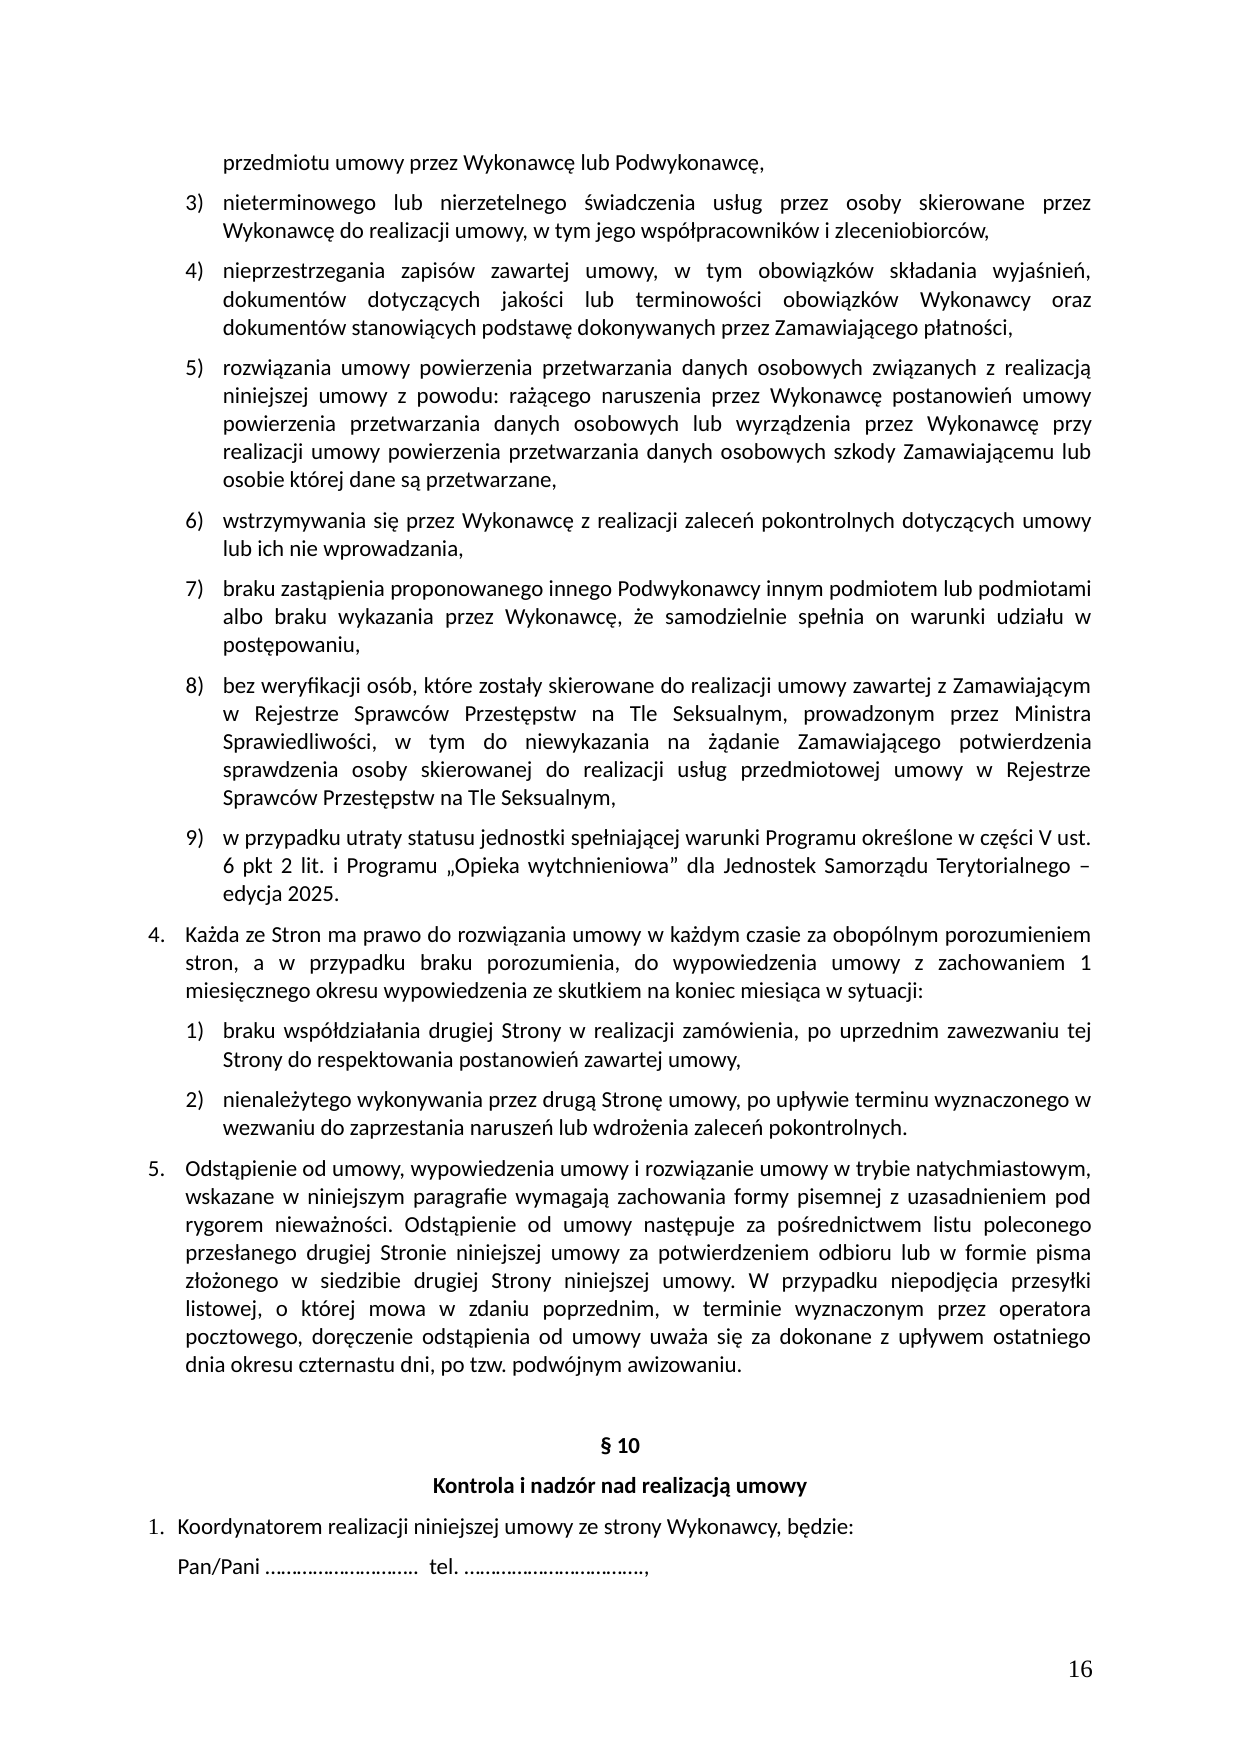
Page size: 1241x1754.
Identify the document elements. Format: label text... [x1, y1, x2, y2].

list nieterminowego lub nierzetelnego świadczenia usług przez osoby skierowane przez Wykonawcę do realizacji umowy, w tym jego współpracowników i zleceniobiorców, [185, 188, 1093, 244]
text Kontrola i nadzór nad realizacją umowy [148, 1471, 1093, 1499]
list bez weryfikacji osób, które zostały skierowane do realizacji umowy zawartej z Zamawiającym w Rejestrze Sprawców Przestępstw na Tle Seksualnym, prowadzonym przez Ministra Sprawiedliwości, w tym do niewykazania na żądanie Zamawiającego potwierdzenia sprawdzenia osoby skierowanej do realizacji usług przedmiotowej umowy w Rejestrze Sprawców Przestępstw na Tle Seksualnym, [185, 671, 1093, 811]
list rozwiązania umowy powierzenia przetwarzania danych osobowych związanych z realizacją niniejszej umowy z powodu: rażącego naruszenia przez Wykonawcę postanowień umowy powierzenia przetwarzania danych osobowych lub wyrządzenia przez Wykonawcę przy realizacji umowy powierzenia przetwarzania danych osobowych szkody Zamawiającemu lub osobie której dane są przetwarzane, [185, 353, 1093, 493]
list braku zastąpienia proponowanego innego Podwykonawcy innym podmiotem lub podmiotami albo braku wykazania przez Wykonawcę, że samodzielnie spełnia on warunki udziału w postępowaniu, [185, 574, 1093, 658]
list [185, 148, 1093, 176]
list Każda ze Stron ma prawo do rozwiązania umowy w każdym czasie za obopólnym porozumieniem stron, a w przypadku braku porozumienia, do wypowiedzenia umowy z zachowaniem 1 miesięcznego okresu wypowiedzenia ze skutkiem na koniec miesiąca w sytuacji: [148, 920, 1093, 1004]
list nieprzestrzegania zapisów zawartej umowy, w tym obowiązków składania wyjaśnień, dokumentów dotyczących jakości lub terminowości obowiązków Wykonawcy oraz dokumentów stanowiących podstawę dokonywanych przez Zamawiającego płatności, [185, 257, 1093, 341]
list braku współdziałania drugiej Strony w realizacji zamówienia, po uprzednim zawezwaniu tej Strony do respektowania postanowień zawartej umowy, [185, 1017, 1093, 1073]
list Koordynatorem realizacji niniejszej umowy ze strony Wykonawcy, będzie: [148, 1512, 1093, 1540]
text Pan/Pani ……………………….. tel. ……………………………., [177, 1552, 1093, 1581]
list Odstąpienie od umowy, wypowiedzenia umowy i rozwiązanie umowy w trybie natychmiastowym, wskazane w niniejszym paragrafie wymagają zachowania formy pisemnej z uzasadnieniem pod rygorem nieważności. Odstąpienie od umowy następuje za pośrednictwem listu poleconego przesłanego drugiej Stronie niniejszej umowy za potwierdzeniem odbioru lub w formie pisma złożonego w siedzibie drugiej Strony niniejszej umowy. W przypadku niepodjęcia przesyłki listowej, o której mowa w zdaniu poprzednim, w terminie wyznaczonym przez operatora pocztowego, doręczenie odstąpienia od umowy uważa się za dokonane z upływem ostatniego dnia okresu czternastu dni, po tzw. podwójnym awizowaniu. [148, 1154, 1093, 1378]
list nienależytego wykonywania przez drugą Stronę umowy, po upływie terminu wyznaczonego w wezwaniu do zaprzestania naruszeń lub wdrożenia zaleceń pokontrolnych. [185, 1085, 1093, 1141]
list w przypadku utraty statusu jednostki spełniającej warunki Programu określone w części V ust. 6 pkt 2 lit. i Programu „Opieka wytchnieniowa” dla Jednostek Samorządu Terytorialnego – edycja 2025. [185, 823, 1093, 908]
text § 10 [148, 1431, 1093, 1459]
list wstrzymywania się przez Wykonawcę z realizacji zaleceń pokontrolnych dotyczących umowy lub ich nie wprowadzania, [185, 506, 1093, 562]
